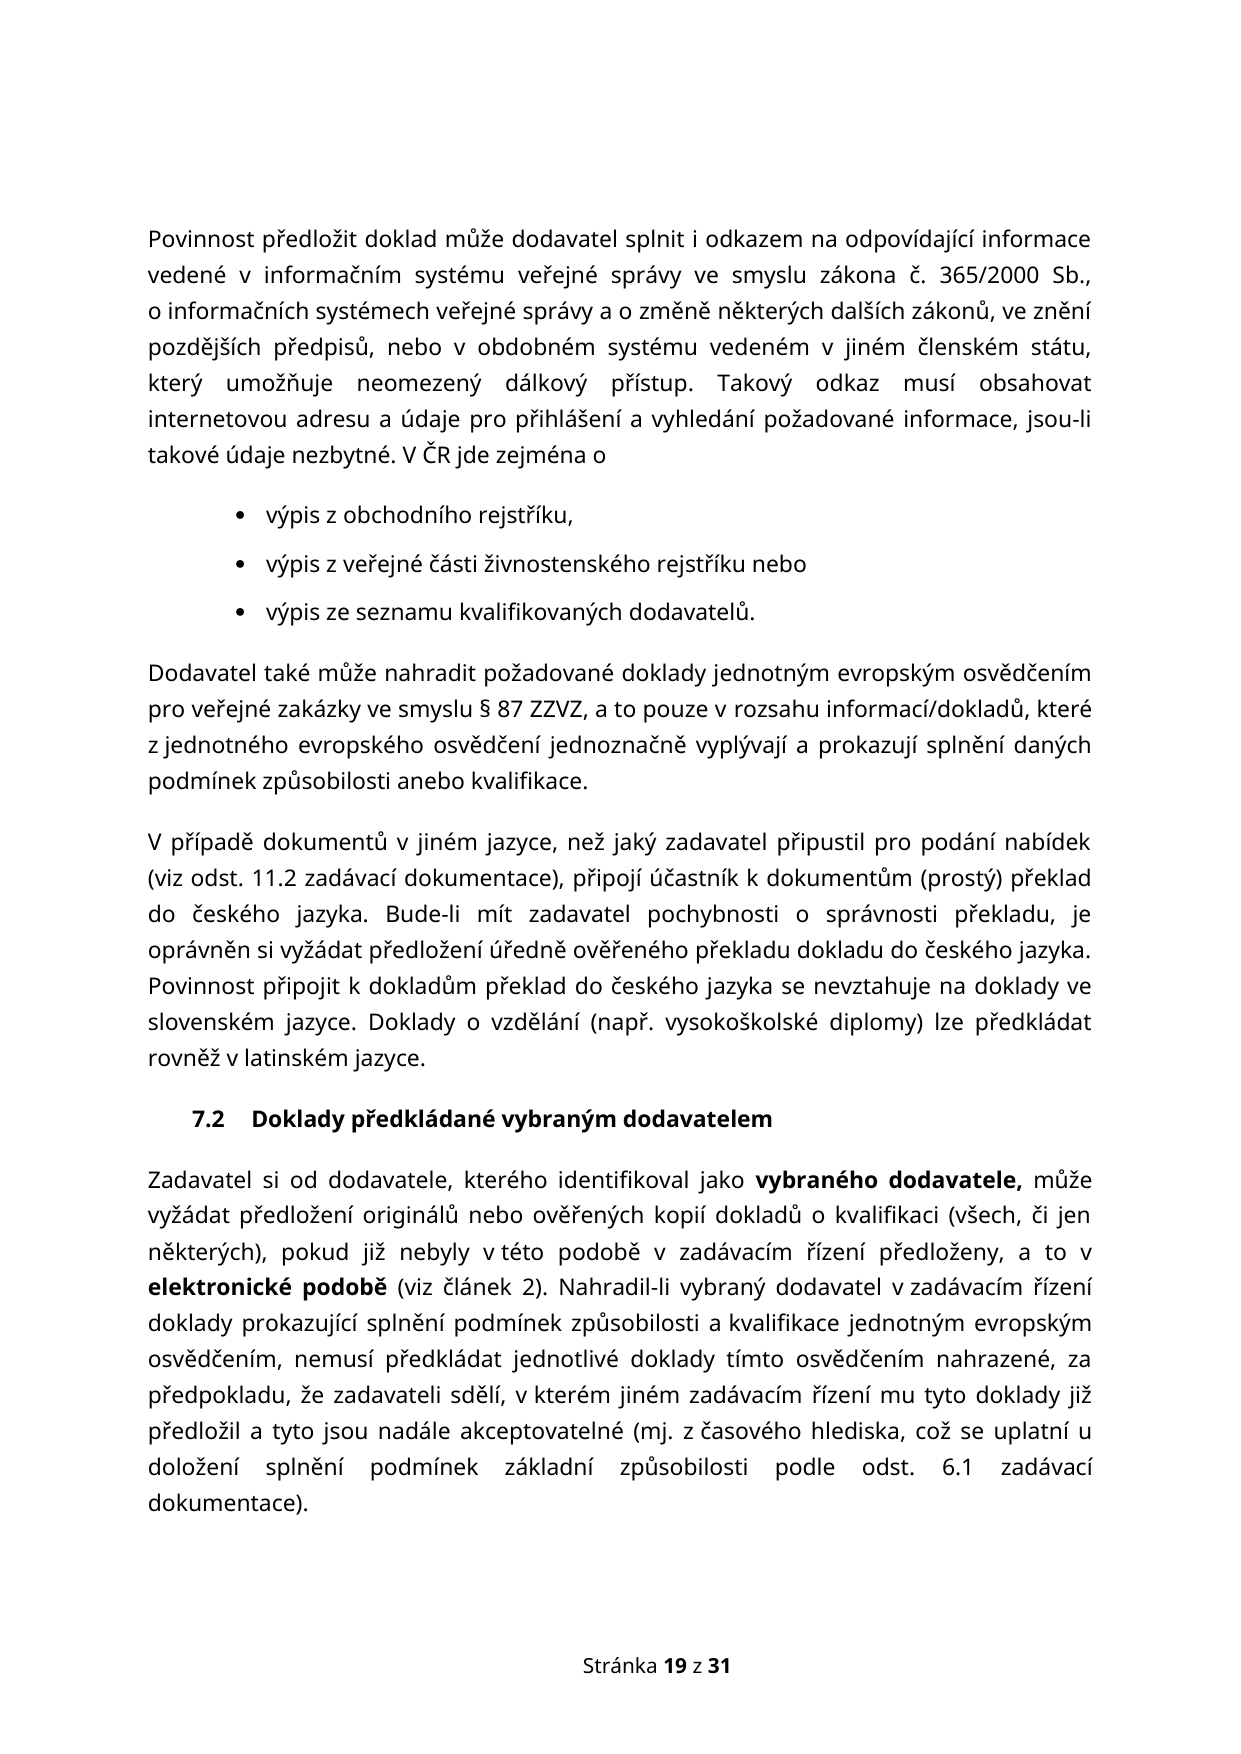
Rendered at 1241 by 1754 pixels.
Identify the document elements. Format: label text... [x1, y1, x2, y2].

list výpis ze seznamu kvalifikovaných dodavatelů. [236, 596, 1093, 628]
list výpis z veřejné části živnostenského rejstříku nebo [236, 548, 1093, 579]
text V případě dokumentů v jiném jazyce, než jaký zadavatel připustil pro podání nabídek (viz odst. 11.2 zadávací dokumentace), připojí účastník k dokumentům (prostý) překlad do českého jazyka. Bude-li mít zadavatel pochybnosti o správnosti překladu, je oprávněn si vyžádat předložení úředně ověřeného překladu dokladu do českého jazyka. Povinnost připojit k dokladům překlad do českého jazyka se nevztahuje na doklady ve slovenském jazyce. Doklady o vzdělání (např. vysokoškolské diplomy) lze předkládat rovněž v latinském jazyce. [148, 826, 1093, 1073]
text Povinnost předložit doklad může dodavatel splnit i odkazem na odpovídající informace vedené v informačním systému veřejné správy ve smyslu zákona č. 365/2000 Sb., o informačních systémech veřejné správy a o změně některých dalších zákonů, ve znění pozdějších předpisů, nebo v obdobném systému vedeném v jiném členském státu, který umožňuje neomezený dálkový přístup. Takový odkaz musí obsahovat internetovou adresu a údaje pro přihlášení a vyhledání požadované informace, jsou-li takové údaje nezbytné. V ČR jde zejména o [148, 223, 1093, 470]
text Zadavatel si od dodavatele, kterého identifikoval jako vybraného dodavatele, může vyžádat předložení originálů nebo ověřených kopií dokladů o kvalifikaci (všech, či jen některých), pokud již nebyly v této podobě v zadávacím řízení předloženy, a to v elektronické podobě (viz článek 2). Nahradil-li vybraný dodavatel v zadávacím řízení doklady prokazující splnění podmínek způsobilosti a kvalifikace jednotným evropským osvědčením, nemusí předkládat jednotlivé doklady tímto osvědčením nahrazené, za předpokladu, že zadavateli sdělí, v kterém jiném zadávacím řízení mu tyto doklady již předložil a tyto jsou nadále akceptovatelné (mj. z časového hlediska, což se uplatní u doložení splnění podmínek základní způsobilosti podle odst. 6.1 zadávací dokumentace). [148, 1163, 1093, 1518]
subtitle Doklady předkládané vybraným dodavatelem [192, 1103, 1093, 1134]
list výpis z obchodního rejstříku, [236, 499, 1093, 531]
text Dodavatel také může nahradit požadované doklady jednotným evropským osvědčením pro veřejné zakázky ve smyslu § 87 ZZVZ, a to pouze v rozsahu informací/dokladů, které z jednotného evropského osvědčení jednoznačně vyplývají a prokazují splnění daných podmínek způsobilosti anebo kvalifikace. [148, 657, 1093, 796]
